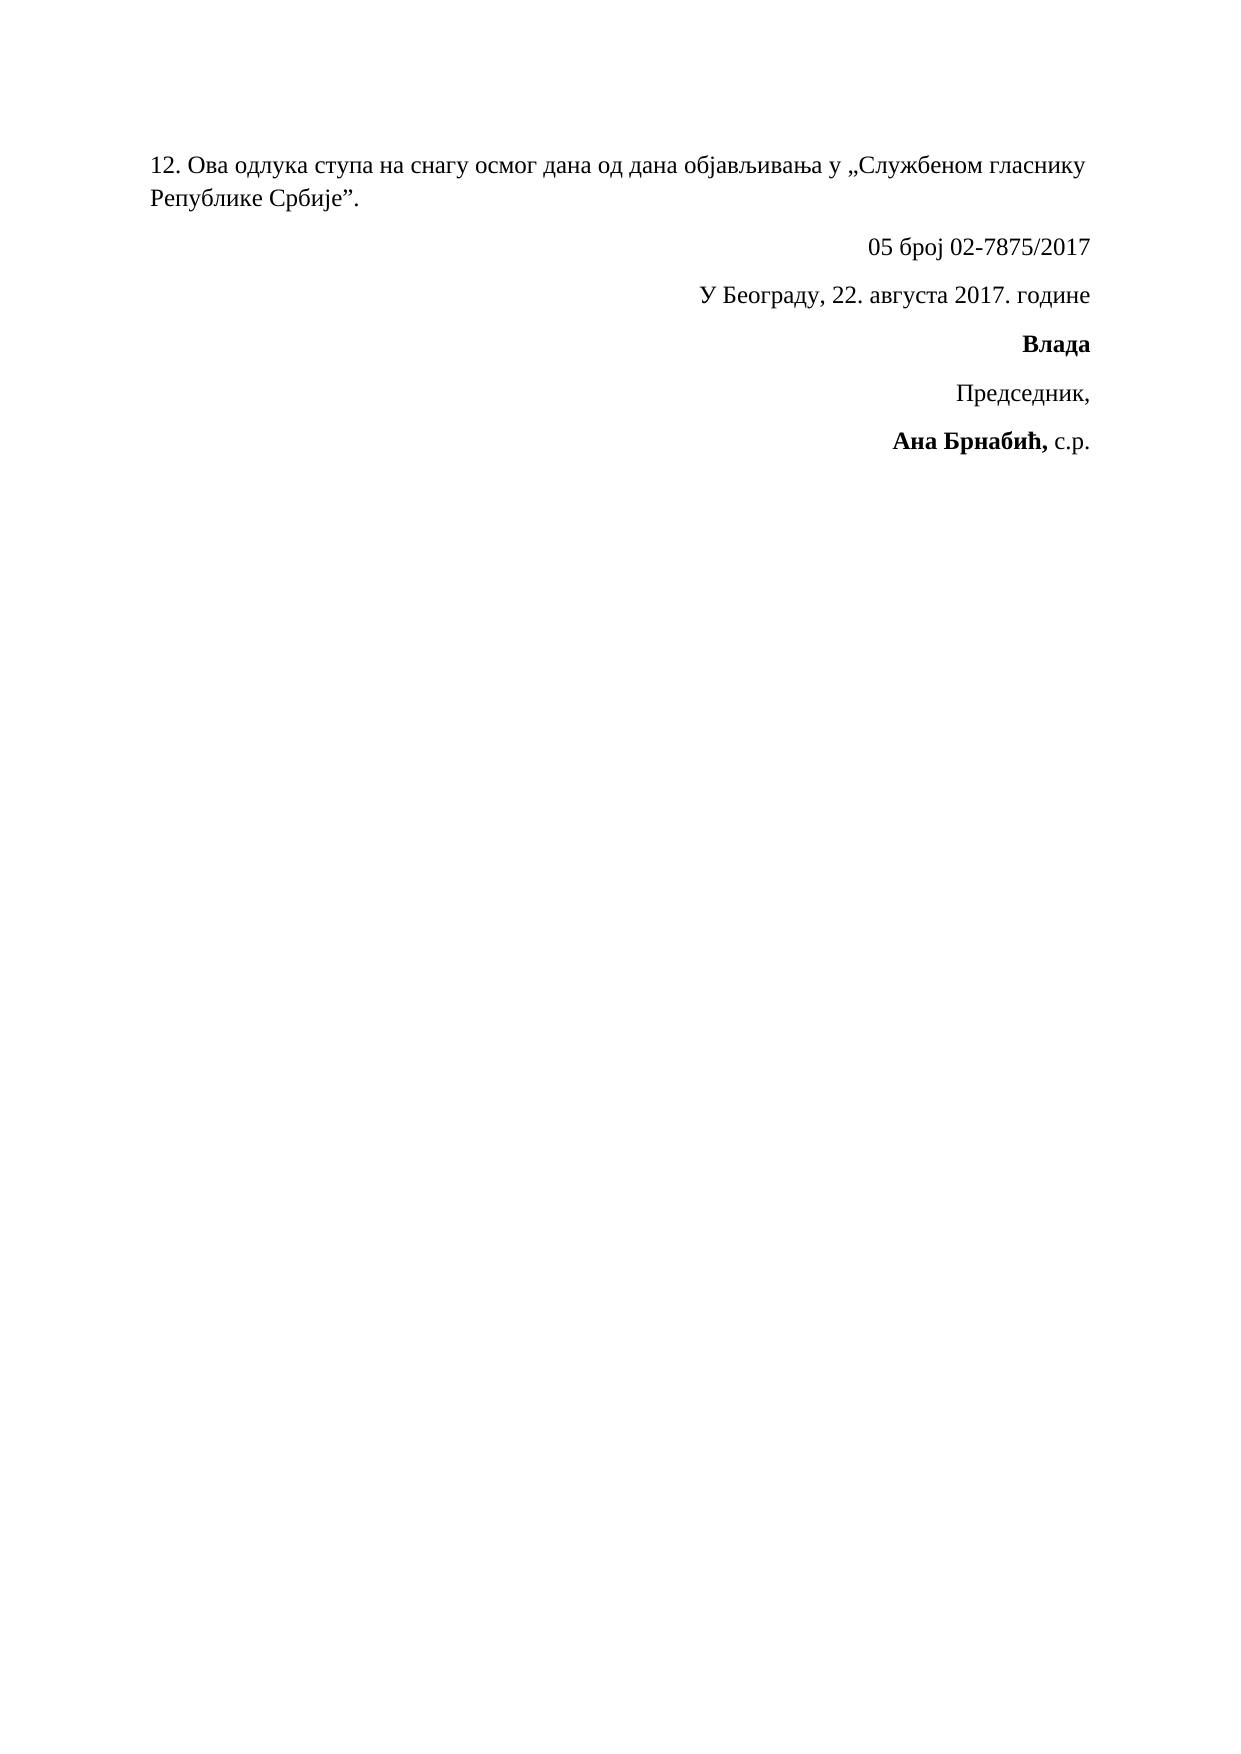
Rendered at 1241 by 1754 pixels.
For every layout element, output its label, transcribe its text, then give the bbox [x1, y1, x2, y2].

text 05 број 02-7875/2017 [150, 232, 1090, 260]
text Председник, [150, 378, 1090, 406]
text 12. Ова одлука ступа на снагу осмог дана од дана објављивања у „Службеном гласнику Републике Србије”. [150, 150, 1090, 212]
text Ана Брнабић, с.р. [150, 426, 1090, 455]
text Влада [150, 329, 1090, 358]
text У Београду, 22. августа 2017. године [150, 280, 1090, 309]
